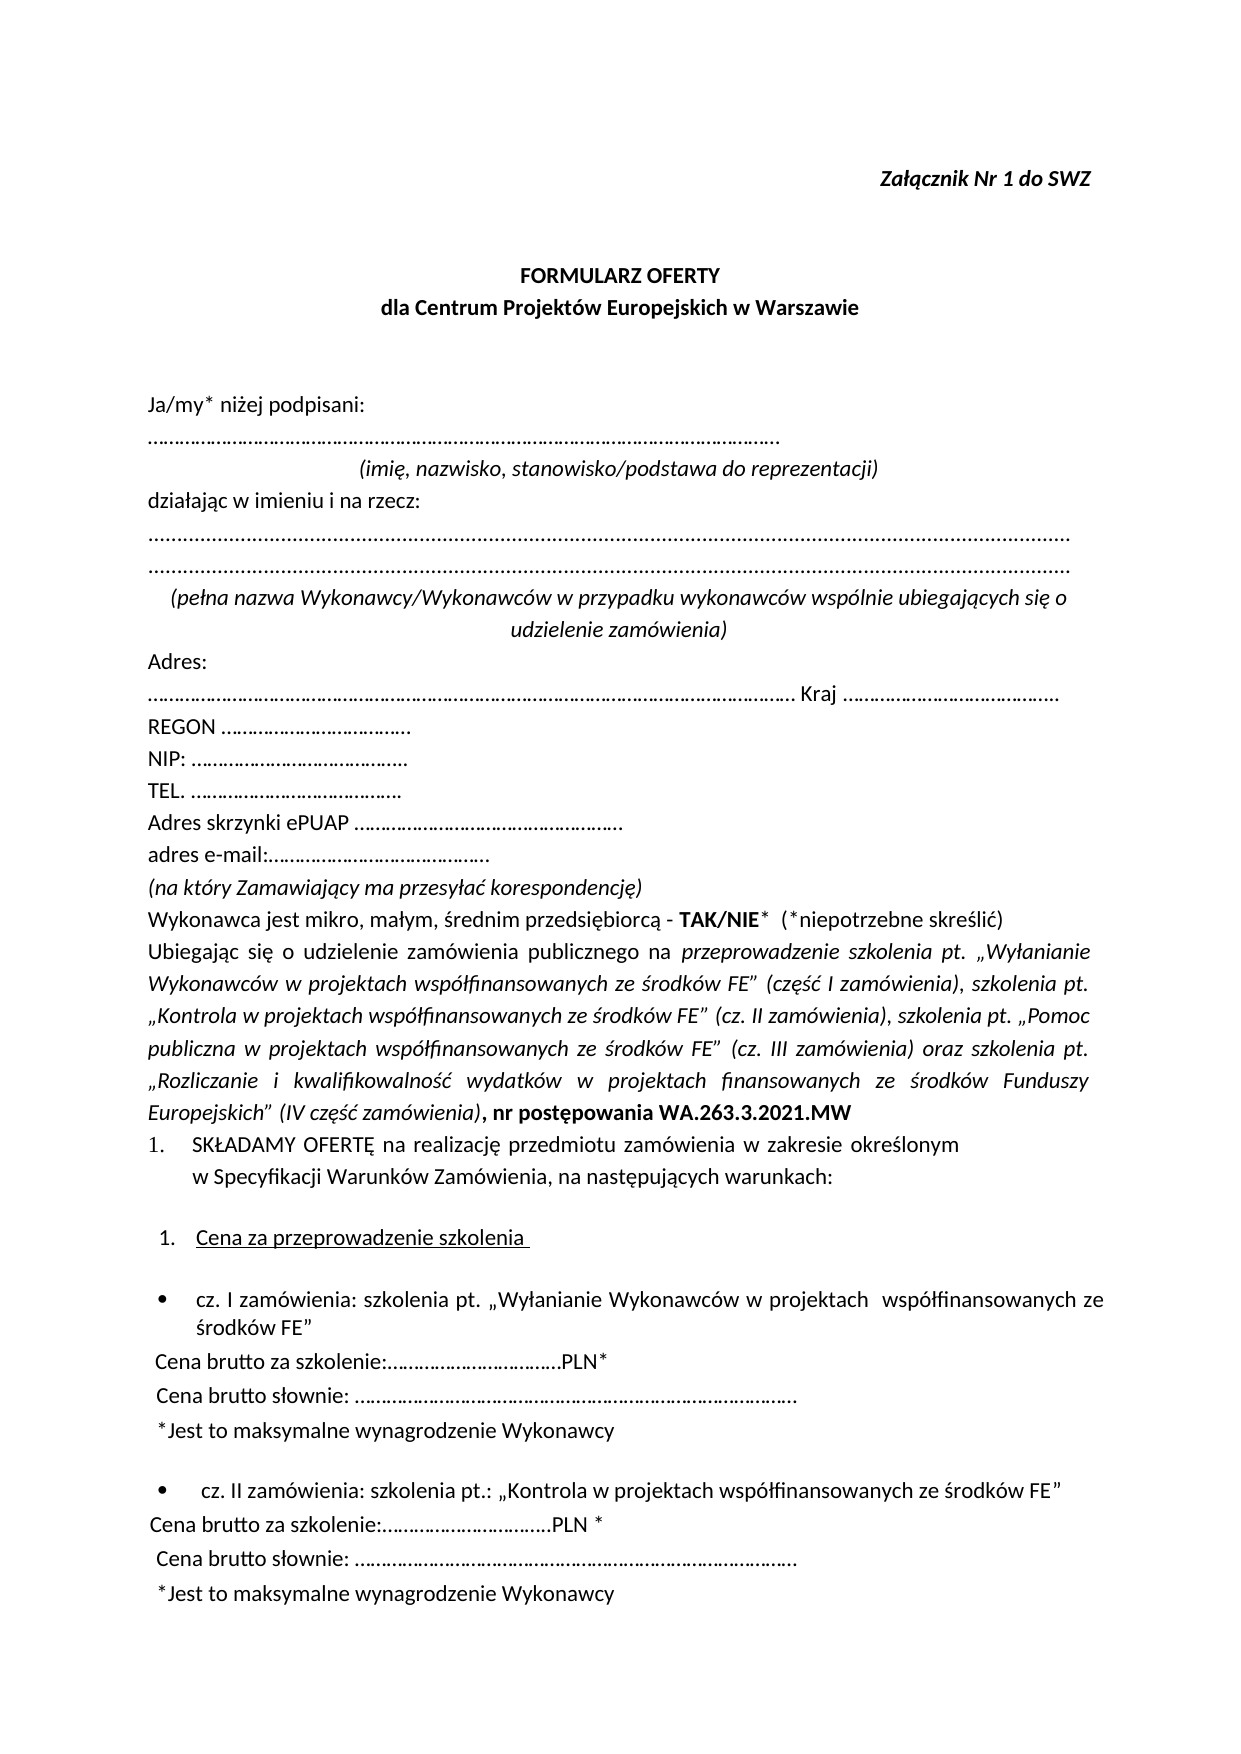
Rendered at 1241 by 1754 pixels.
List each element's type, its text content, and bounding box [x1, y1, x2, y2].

text TEL. …………………………………. [148, 776, 1105, 804]
list cz. II zamówienia: szkolenia pt.: „Kontrola w projektach współfinansowanych ze środków FE” [158, 1476, 1105, 1504]
list Cena brutto za szkolenie:……………………………PLN* [119, 1347, 1105, 1375]
list *Jest to maksymalne wynagrodzenie Wykonawcy [156, 1416, 1105, 1444]
text NIP: ………………………………….. [148, 744, 1105, 772]
text (imię, nazwisko, stanowisko/podstawa do reprezentacji) [199, 454, 1041, 482]
text dla Centrum Projektów Europejskich w Warszawie [199, 293, 1041, 321]
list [119, 1544, 1105, 1572]
list Cena za przeprowadzenie szkolenia [158, 1223, 1105, 1251]
text w Specyfikacji Warunków Zamówienia, na następujących warunkach: [192, 1162, 1105, 1190]
text (pełna nazwa Wykonawcy/Wykonawców w przypadku wykonawców wspólnie ubiegających się o udzielenie zamówienia) [153, 583, 1087, 643]
text ................................................................................................................................................................ [148, 551, 1105, 579]
list cz. I zamówienia: szkolenia pt. „Wyłanianie Wykonawców w projektach współfinansowanych ze środków FE” [158, 1285, 1105, 1341]
list SKŁADAMY OFERTĘ na realizację przedmiotu zamówienia w zakresie określonym [148, 1130, 1105, 1158]
text Ubiegając się o udzielenie zamówienia publicznego na przeprowadzenie szkolenia pt. „Wyłanianie Wykonawców w projektach współfinansowanych ze środków FE” (część I zamówienia), szkolenia pt. „Kontrola w projektach współfinansowanych ze środków FE” (cz. II zamówienia), szkolenia pt. „Pomoc publiczna w projektach współfinansowanych ze środków FE” (cz. III zamówienia) oraz szkolenia pt. „Rozliczanie i kwalifikowalność wydatków w projektach finansowanych ze środków Funduszy Europejskich” (IV część zamówienia), nr postępowania WA.263.3.2021.MW [148, 937, 1093, 1126]
text Adres: [148, 647, 1105, 675]
list Cena brutto słownie: ………………………………………………………………………… [156, 1381, 1105, 1409]
text adres e-mail:…………………………………… [148, 841, 1105, 868]
text Ja/my* niżej podpisani: [148, 390, 1105, 418]
text Wykonawca jest mikro, małym, średnim przedsiębiorcą - TAK/NIE* (*niepotrzebne skreślić) [148, 905, 1105, 933]
text Załącznik Nr 1 do SWZ [121, 164, 1093, 193]
text …………………………………………………………………………………………………………… Kraj ………………………………….. [148, 679, 1089, 708]
text ................................................................................................................................................................ [148, 519, 1105, 547]
list *Jest to maksymalne wynagrodzenie Wykonawcy [156, 1579, 1105, 1607]
subtitle FORMULARZ OFERTY [199, 261, 1041, 289]
text REGON ……………………………… [148, 712, 1105, 740]
list Cena brutto za szkolenie:…………………………..PLN * [119, 1510, 1105, 1538]
text (na który Zamawiający ma przesyłać korespondencję) [148, 873, 1105, 901]
text działając w imieniu i na rzecz: [148, 486, 1105, 514]
text ………………………………………………………………………………………………………… [148, 422, 1105, 450]
text Adres skrzynki ePUAP …………………………………………… [148, 808, 1105, 836]
